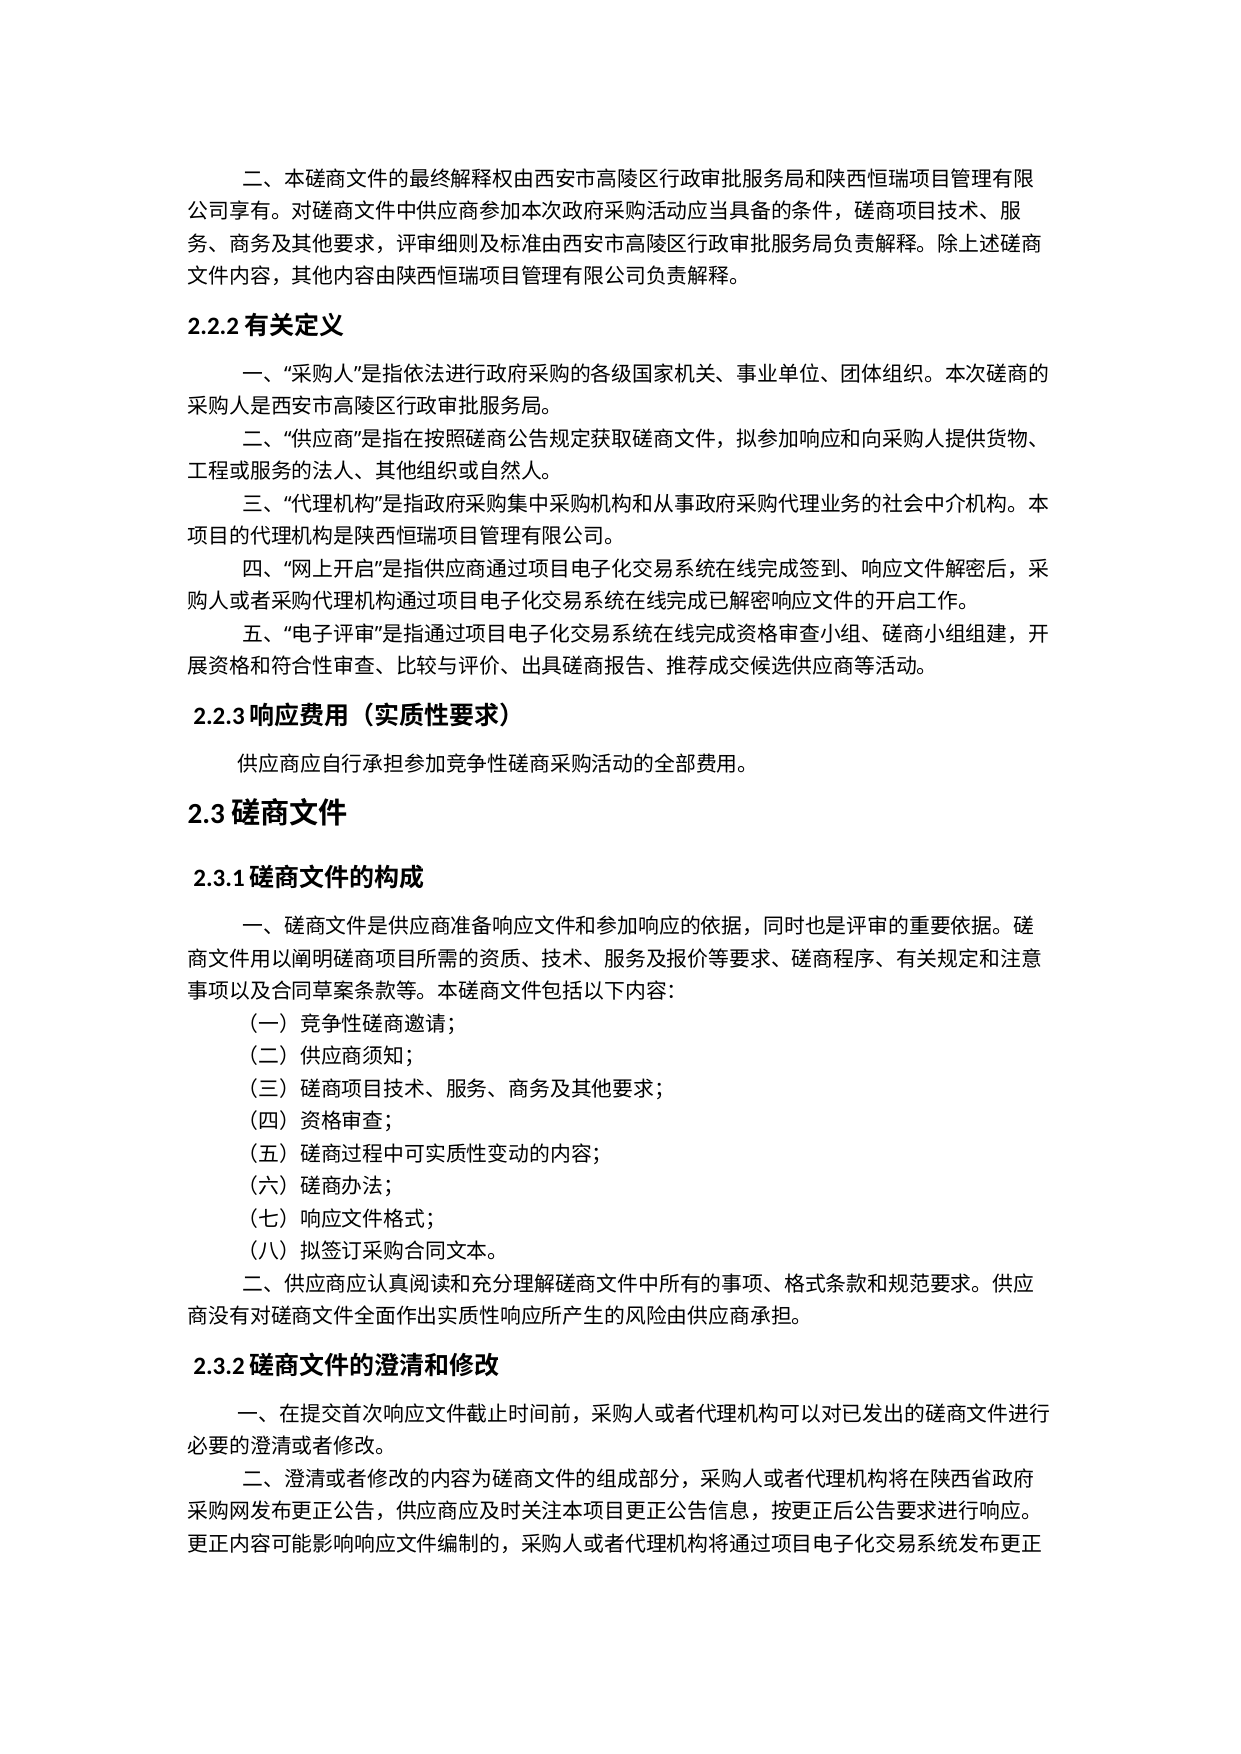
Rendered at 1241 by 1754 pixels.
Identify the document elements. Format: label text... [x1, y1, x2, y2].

text 二、本磋商文件的最终解释权由西安市高陵区行政审批服务局和陕西恒瑞项目管理有限公司享有。对磋商文件中供应商参加本次政府采购活动应当具备的条件，磋商项目技术、服务、商务及其他要求，评审细则及标准由西安市高陵区行政审批服务局负责解释。除上述磋商文件内容，其他内容由陕西恒瑞项目管理有限公司负责解释。 [187, 162, 1053, 292]
text （五）磋商过程中可实质性变动的内容； [187, 1137, 1053, 1169]
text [187, 1462, 1053, 1559]
text 2.2.2有关定义 [187, 292, 1053, 357]
text （七）响应文件格式； [187, 1202, 1053, 1234]
text 2.2.3响应费用（实质性要求） [187, 682, 1053, 747]
text （四）资格审查； [187, 1104, 1053, 1137]
text （六）磋商办法； [187, 1169, 1053, 1202]
text 一、在提交首次响应文件截止时间前，采购人或者代理机构可以对已发出的磋商文件进行必要的澄清或者修改。 [187, 1397, 1053, 1462]
text （三）磋商项目技术、服务、商务及其他要求； [187, 1072, 1053, 1104]
text （八）拟签订采购合同文本。 [187, 1234, 1053, 1267]
text 2.3.2磋商文件的澄清和修改 [187, 1332, 1053, 1397]
text 五、“电子评审”是指通过项目电子化交易系统在线完成资格审查小组、磋商小组组建，开展资格和符合性审查、比较与评价、出具磋商报告、推荐成交候选供应商等活动。 [187, 617, 1053, 682]
text 2.3.1磋商文件的构成 [187, 844, 1053, 909]
text （二）供应商须知； [187, 1039, 1053, 1072]
text 二、“供应商”是指在按照磋商公告规定获取磋商文件，拟参加响应和向采购人提供货物、工程或服务的法人、其他组织或自然人。 [187, 422, 1053, 487]
text （一）竞争性磋商邀请； [187, 1007, 1053, 1039]
text 一、磋商文件是供应商准备响应文件和参加响应的依据，同时也是评审的重要依据。磋商文件用以阐明磋商项目所需的资质、技术、服务及报价等要求、磋商程序、有关规定和注意事项以及合同草案条款等。本磋商文件包括以下内容： [187, 909, 1053, 1007]
text 供应商应自行承担参加竞争性磋商采购活动的全部费用。 [187, 747, 1053, 779]
text 二、供应商应认真阅读和充分理解磋商文件中所有的事项、格式条款和规范要求。供应商没有对磋商文件全面作出实质性响应所产生的风险由供应商承担。 [187, 1267, 1053, 1332]
text 四、“网上开启”是指供应商通过项目电子化交易系统在线完成签到、响应文件解密后，采购人或者采购代理机构通过项目电子化交易系统在线完成已解密响应文件的开启工作。 [187, 552, 1053, 617]
text 一、“采购人”是指依法进行政府采购的各级国家机关、事业单位、团体组织。本次磋商的采购人是西安市高陵区行政审批服务局。 [187, 357, 1053, 422]
text 2.3磋商文件 [187, 779, 1053, 844]
text 三、“代理机构”是指政府采购集中采购机构和从事政府采购代理业务的社会中介机构。本项目的代理机构是陕西恒瑞项目管理有限公司。 [187, 487, 1053, 552]
